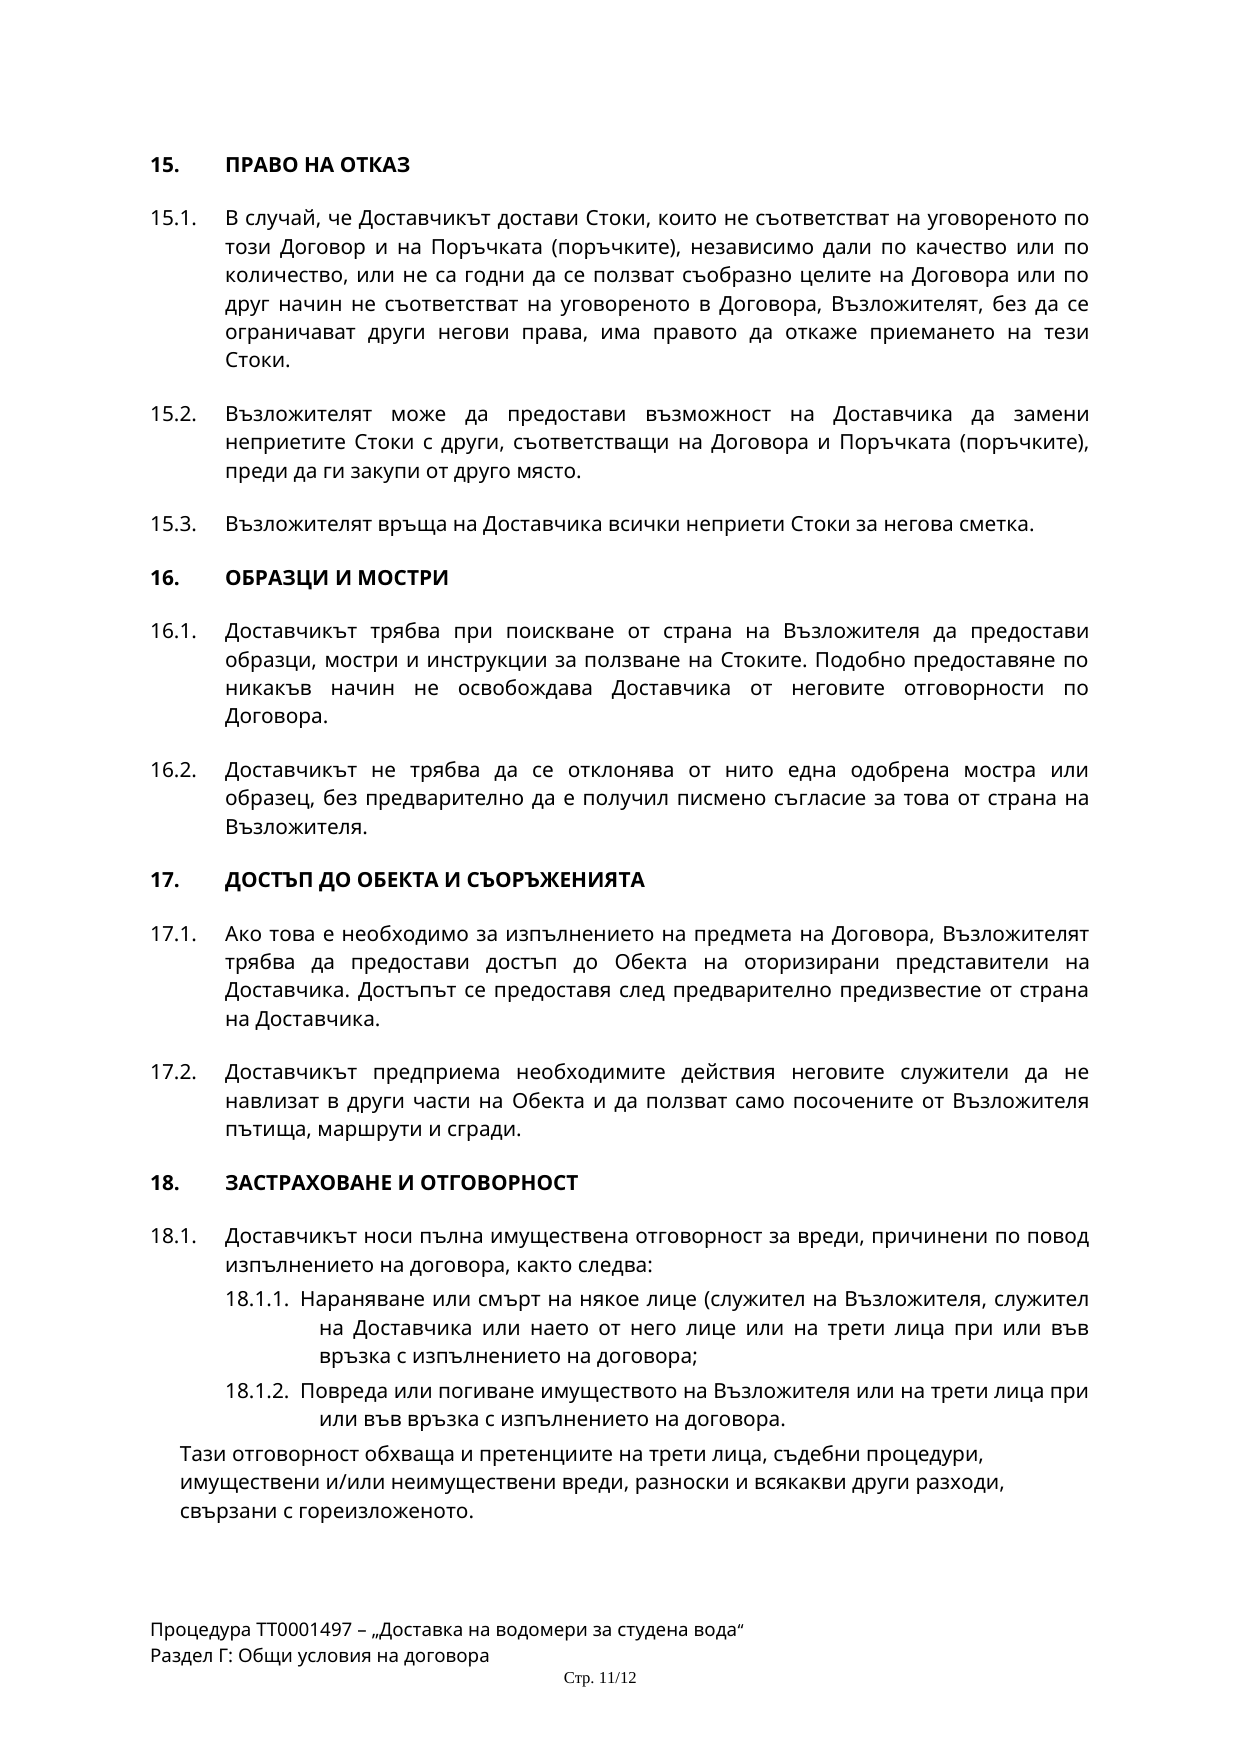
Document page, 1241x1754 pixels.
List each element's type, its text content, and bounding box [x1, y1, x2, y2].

list Повреда или погиване имуществото на Възложителя или на трети лица при или във връзка с изпълнението на договора. [225, 1376, 1090, 1433]
list Възложителят може да предостави възможност на Доставчика да замени неприетите Стоки с други, съответстващи на Договора и Поръчката (поръчките), преди да ги закупи от друго място. [150, 399, 1090, 484]
text Тази отговорност обхваща и претенциите на трети лица, съдебни процедури, имуществени и/или неимуществени вреди, разноски и всякакви други разходи, свързани с гореизложеното. [179, 1439, 1090, 1524]
list Ако това е необходимо за изпълнението на предмета на Договора, Възложителят трябва да предостави достъп до Обекта на оторизирани представители на Доставчика. Достъпът се предоставя след предварително предизвестие от страна на Доставчика. [150, 919, 1090, 1032]
list Доставчикът предприема необходимите действия неговите служители да не навлизат в други части на Обекта и да ползват само посочените от Възложителя пътища, маршрути и сгради. [150, 1057, 1090, 1143]
list ДОСТЪП ДО ОБЕКТА И СЪОРЪЖЕНИЯТА [150, 865, 1090, 894]
list ЗАСТРАХОВАНЕ И ОТГОВОРНОСТ [150, 1168, 1090, 1196]
list ОБРАЗЦИ И МОСТРИ [150, 563, 1090, 591]
list Доставчикът не трябва да се отклонява от нито една одобрена мостра или образец, без предварително да е получил писмено съгласие за това от страна на Възложителя. [150, 755, 1090, 840]
list Доставчикът трябва при поискване от страна на Възложителя да предостави образци, мостри и инструкции за ползване на Стоките. Подобно предоставяне по никакъв начин не освобождава Доставчика от неговите отговорности по Договора. [150, 616, 1090, 730]
list Доставчикът носи пълна имуществена отговорност за вреди, причинени по повод изпълнението на договора, както следва: [150, 1221, 1090, 1278]
list В случай, че Доставчикът достави Стоки, които не съответстват на уговореното по този Договор и на Поръчката (поръчките), независимо дали по качество или по количество, или не са годни да се ползват съобразно целите на Договора или по друг начин не съответстват на уговореното в Договора, Възложителят, без да се ограничават други негови права, има правото да откаже приемането на тези Стоки. [150, 203, 1090, 374]
list ПРАВО НА ОТКАЗ [150, 150, 1090, 178]
list Възложителят връща на Доставчика всички неприети Стоки за негова сметка. [150, 509, 1090, 538]
list Нараняване или смърт на някое лице (служител на Възложителя, служител на Доставчика или наето от него лице или на трети лица при или във връзка с изпълнението на договора; [225, 1284, 1090, 1370]
